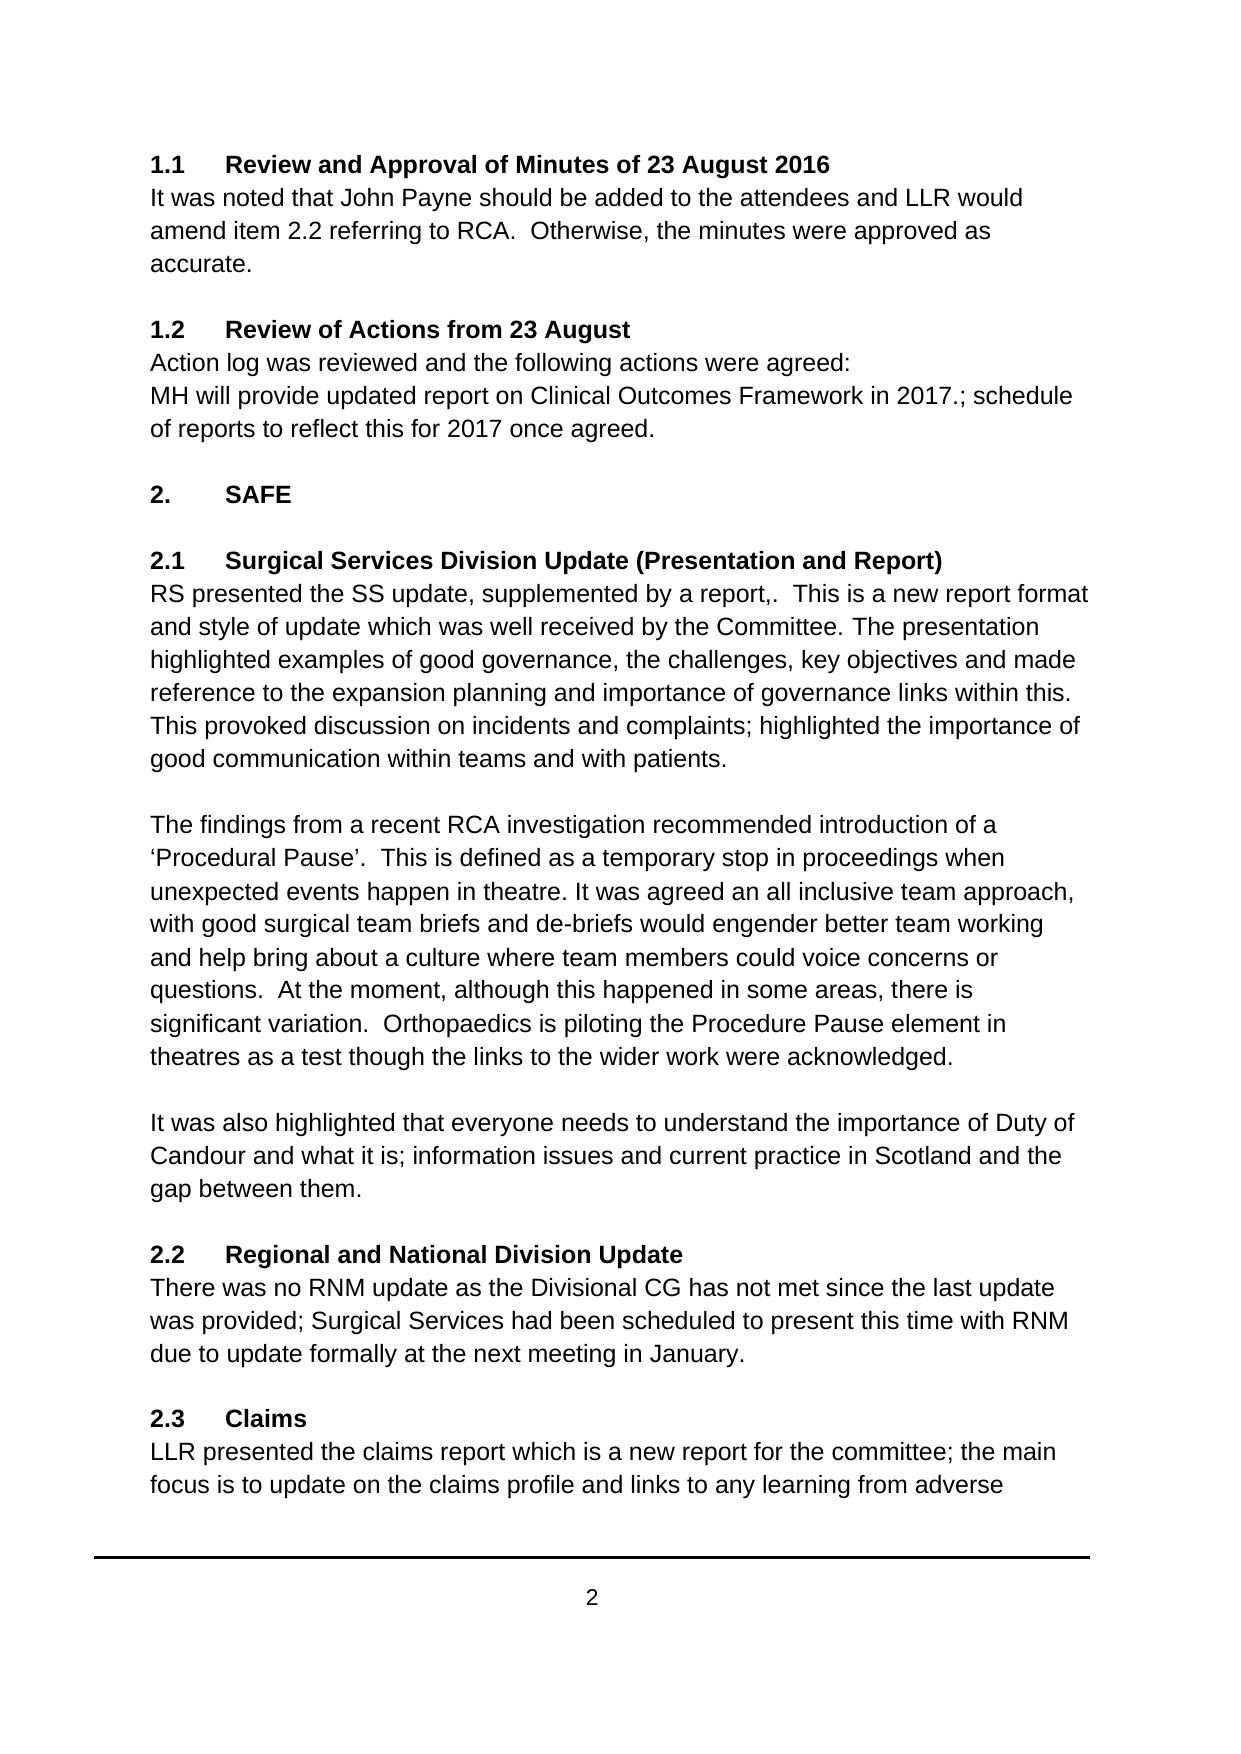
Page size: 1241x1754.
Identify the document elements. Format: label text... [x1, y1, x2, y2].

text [150, 1437, 1090, 1499]
text The findings from a recent RCA investigation recommended introduction of a ‘Procedural Pause’. This is defined as a temporary stop in proceedings when unexpected events happen in theatre. It was agreed an all inclusive team approach, with good surgical team briefs and de-briefs would engender better team working and help bring about a culture where team members could voice concerns or questions. At the moment, although this happened in some areas, there is significant variation. Orthopaedics is piloting the Procedure Pause element in theatres as a test though the links to the wider work were acknowledged. [150, 810, 1090, 1070]
text 1.2 Review of Actions from 23 August [150, 315, 1090, 344]
list Surgical Services Division Update (Presentation and Report) [150, 546, 1090, 575]
text It was also highlighted that everyone needs to understand the importance of Duty of Candour and what it is; information issues and current practice in Scotland and the gap between them. [150, 1108, 1090, 1202]
text Action log was reviewed and the following actions were agreed: [150, 348, 1090, 377]
text 2.3 Claims [150, 1404, 1090, 1433]
text 2. SAFE [150, 480, 1090, 509]
text 1.1 Review and Approval of Minutes of 23 August 2016 [150, 150, 1090, 179]
text 2.2 Regional and National Division Update [150, 1240, 1090, 1268]
text RS presented the SS update, supplemented by a report,. This is a new report format and style of update which was well received by the Committee. The presentation highlighted examples of good governance, the challenges, key objectives and made reference to the expansion planning and importance of governance links within this. This provoked discussion on incidents and complaints; highlighted the importance of good communication within teams and with patients. [150, 579, 1090, 773]
text MH will provide updated report on Clinical Outcomes Framework in 2017.; schedule of reports to reflect this for 2017 once agreed. [150, 381, 1090, 443]
text It was noted that John Payne should be added to the attendees and LLR would amend item 2.2 referring to RCA. Otherwise, the minutes were approved as accurate. [150, 183, 1090, 278]
text There was no RNM update as the Divisional CG has not met since the last update was provided; Surgical Services had been scheduled to present this time with RNM due to update formally at the next meeting in January. [150, 1273, 1090, 1367]
